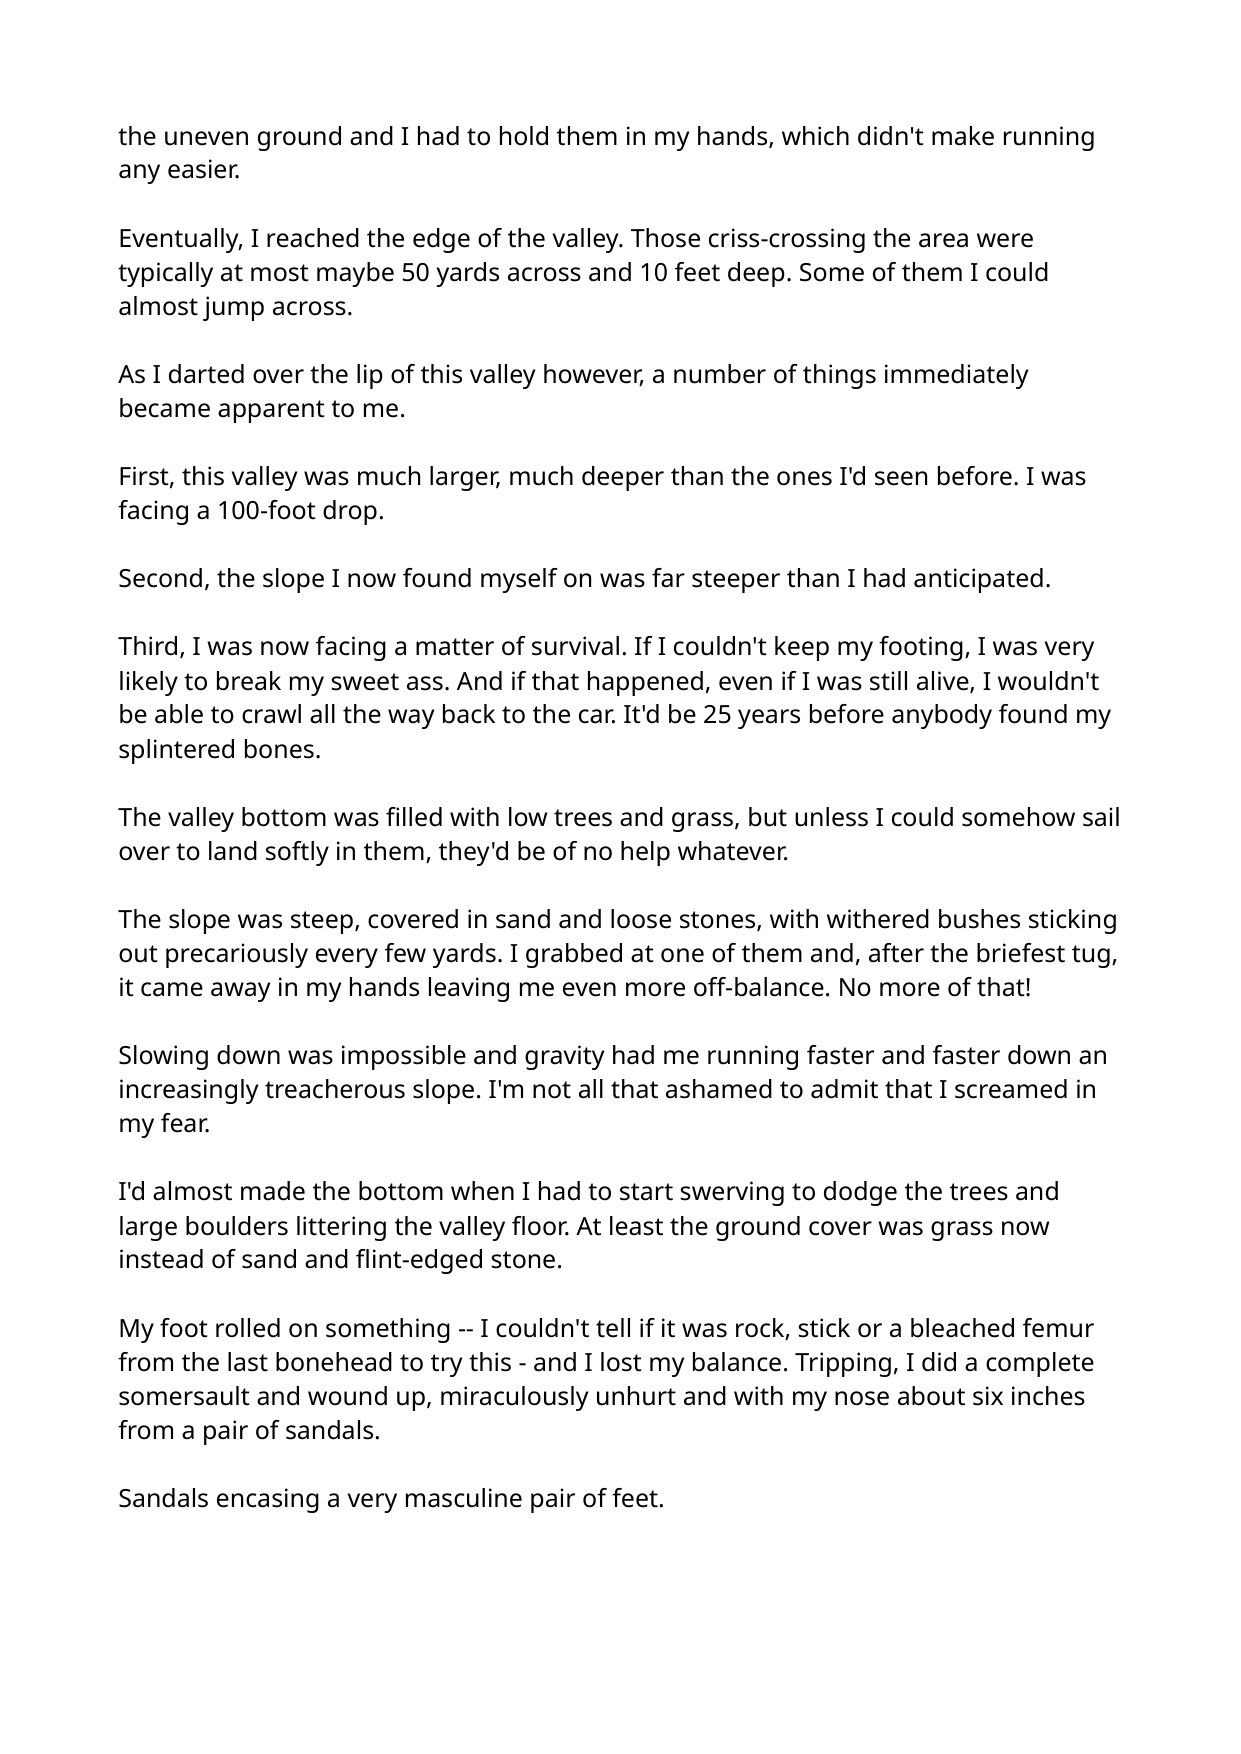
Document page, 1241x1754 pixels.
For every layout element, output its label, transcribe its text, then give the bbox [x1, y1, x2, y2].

text Second, the slope I now found myself on was far steeper than I had anticipated. [118, 561, 1122, 595]
text Sandals encasing a very masculine pair of feet. [118, 1481, 1122, 1515]
text The valley bottom was filled with low trees and grass, but unless I could somehow sail over to land softly in them, they'd be of no help whatever. [118, 799, 1122, 867]
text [118, 118, 1122, 186]
text As I darted over the lip of this valley however, a number of things immediately became apparent to me. [118, 357, 1122, 425]
text The slope was steep, covered in sand and loose stones, with withered bushes sticking out precariously every few yards. I grabbed at one of them and, after the briefest tug, it came away in my hands leaving me even more off-balance. No more of that! [118, 902, 1122, 1004]
text I'd almost made the bottom when I had to start swerving to dodge the trees and large boulders littering the valley floor. At least the ground cover was grass now instead of sand and flint-edged stone. [118, 1174, 1122, 1276]
text First, this valley was much larger, much deeper than the ones I'd seen before. I was facing a 100-foot drop. [118, 459, 1122, 527]
text Third, I was now facing a matter of survival. If I couldn't keep my footing, I was very likely to break my sweet ass. And if that happened, even if I was still alive, I wouldn't be able to crawl all the way back to the car. It'd be 25 years before anybody found my splintered bones. [118, 629, 1122, 765]
text Eventually, I reached the edge of the valley. Those criss-crossing the area were typically at most maybe 50 yards across and 10 feet deep. Some of them I could almost jump across. [118, 220, 1122, 322]
text My foot rolled on something -- I couldn't tell if it was rock, stick or a bleached femur from the last bonehead to try this - and I lost my balance. Tripping, I did a complete somersault and wound up, miraculously unhurt and with my nose about six inches from a pair of sandals. [118, 1310, 1122, 1447]
text Slowing down was impossible and gravity had me running faster and faster down an increasingly treacherous slope. I'm not all that ashamed to admit that I screamed in my fear. [118, 1038, 1122, 1140]
